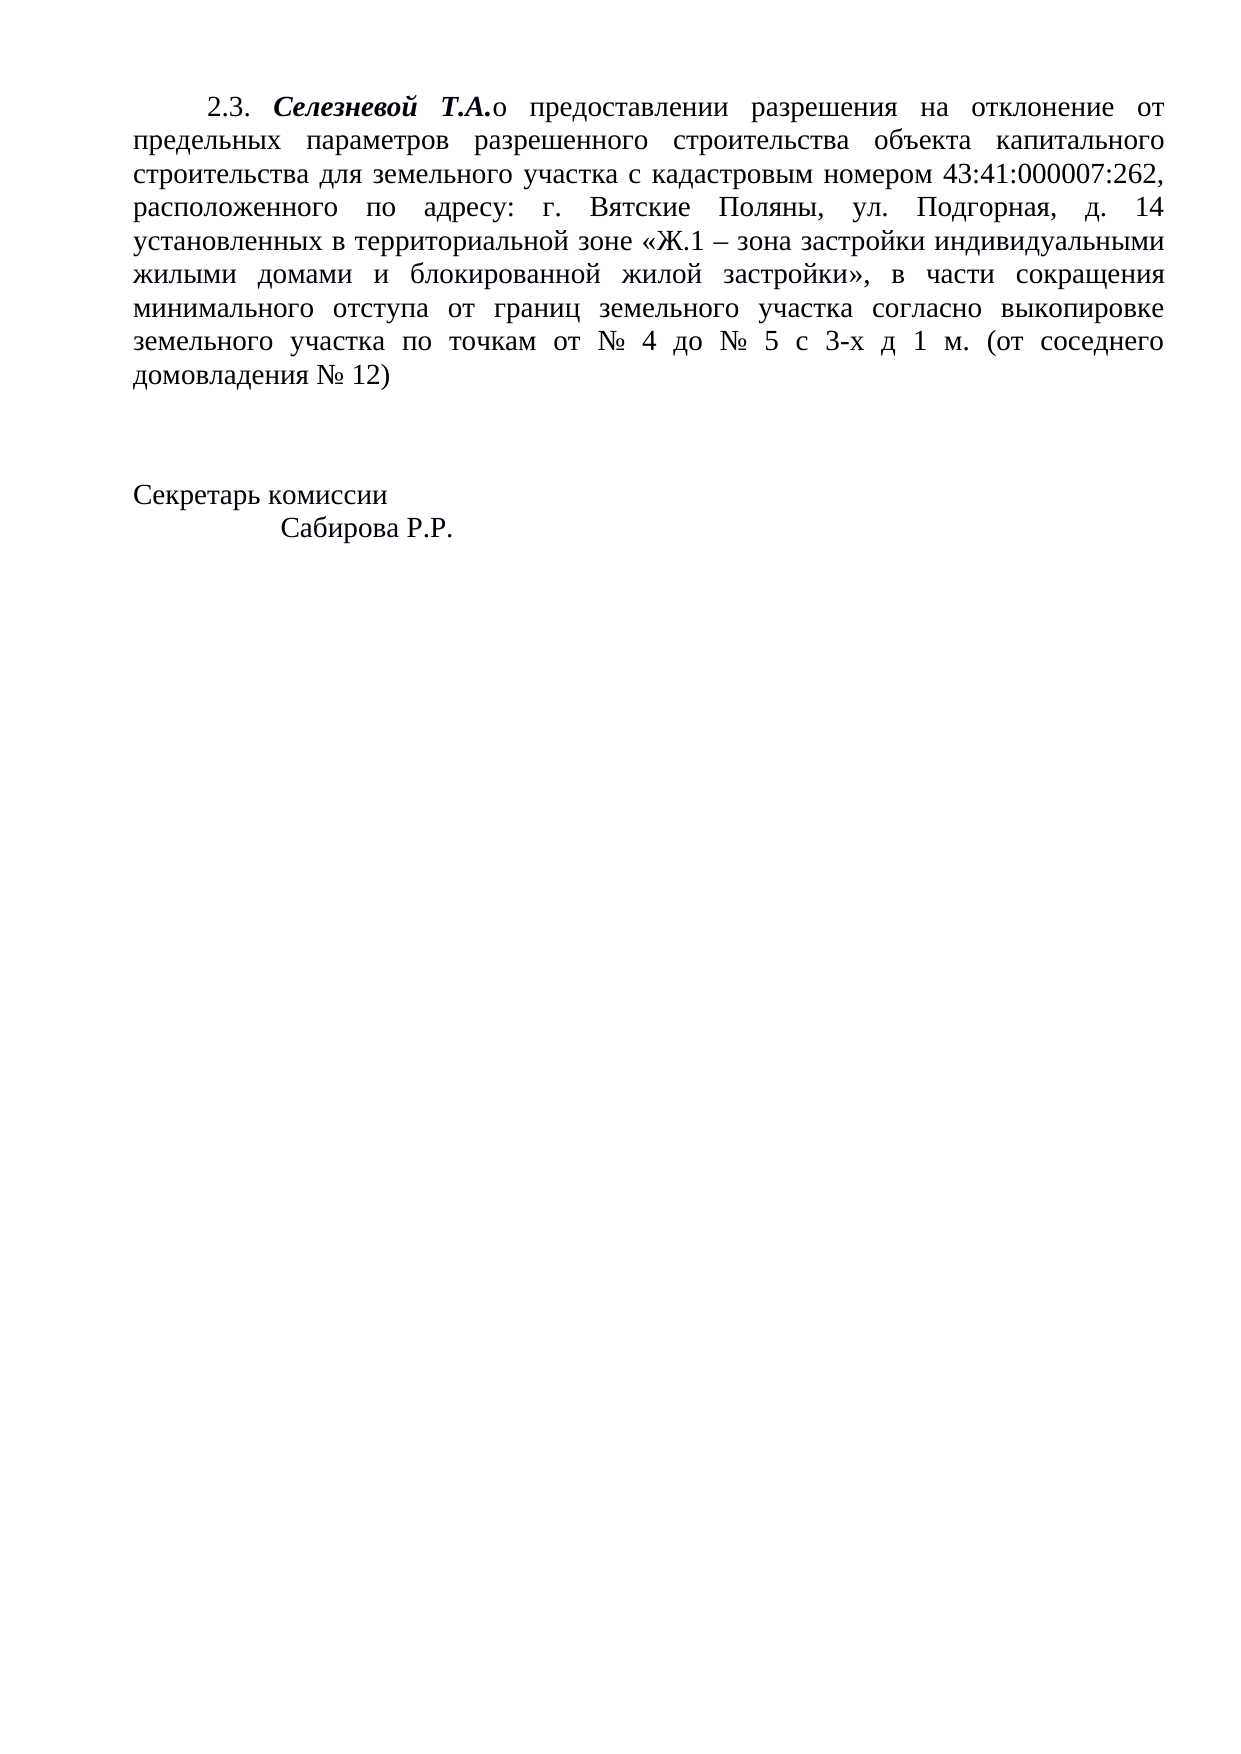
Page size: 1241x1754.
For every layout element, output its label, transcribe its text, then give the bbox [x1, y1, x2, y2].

text Сабирова Р.Р. [133, 510, 1165, 544]
text Секретарь комиссии [133, 477, 1165, 510]
text 2.3. Селезневой Т.А.о предоставлении разрешения на отклонение от предельных параметров разрешенного строительства объекта капитального строительства для земельного участка с кадастровым номером 43:41:000007:262, расположенного по адресу: г. Вятские Поляны, ул. Подгорная, д. 14 установленных в территориальной зоне «Ж.1 – зона застройки индивидуальными жилыми домами и блокированной жилой застройки», в части сокращения минимального отступа от границ земельного участка согласно выкопировке земельного участка по точкам от № 4 до № 5 с 3-х д 1 м. (от соседнего домовладения № 12) [133, 89, 1165, 391]
